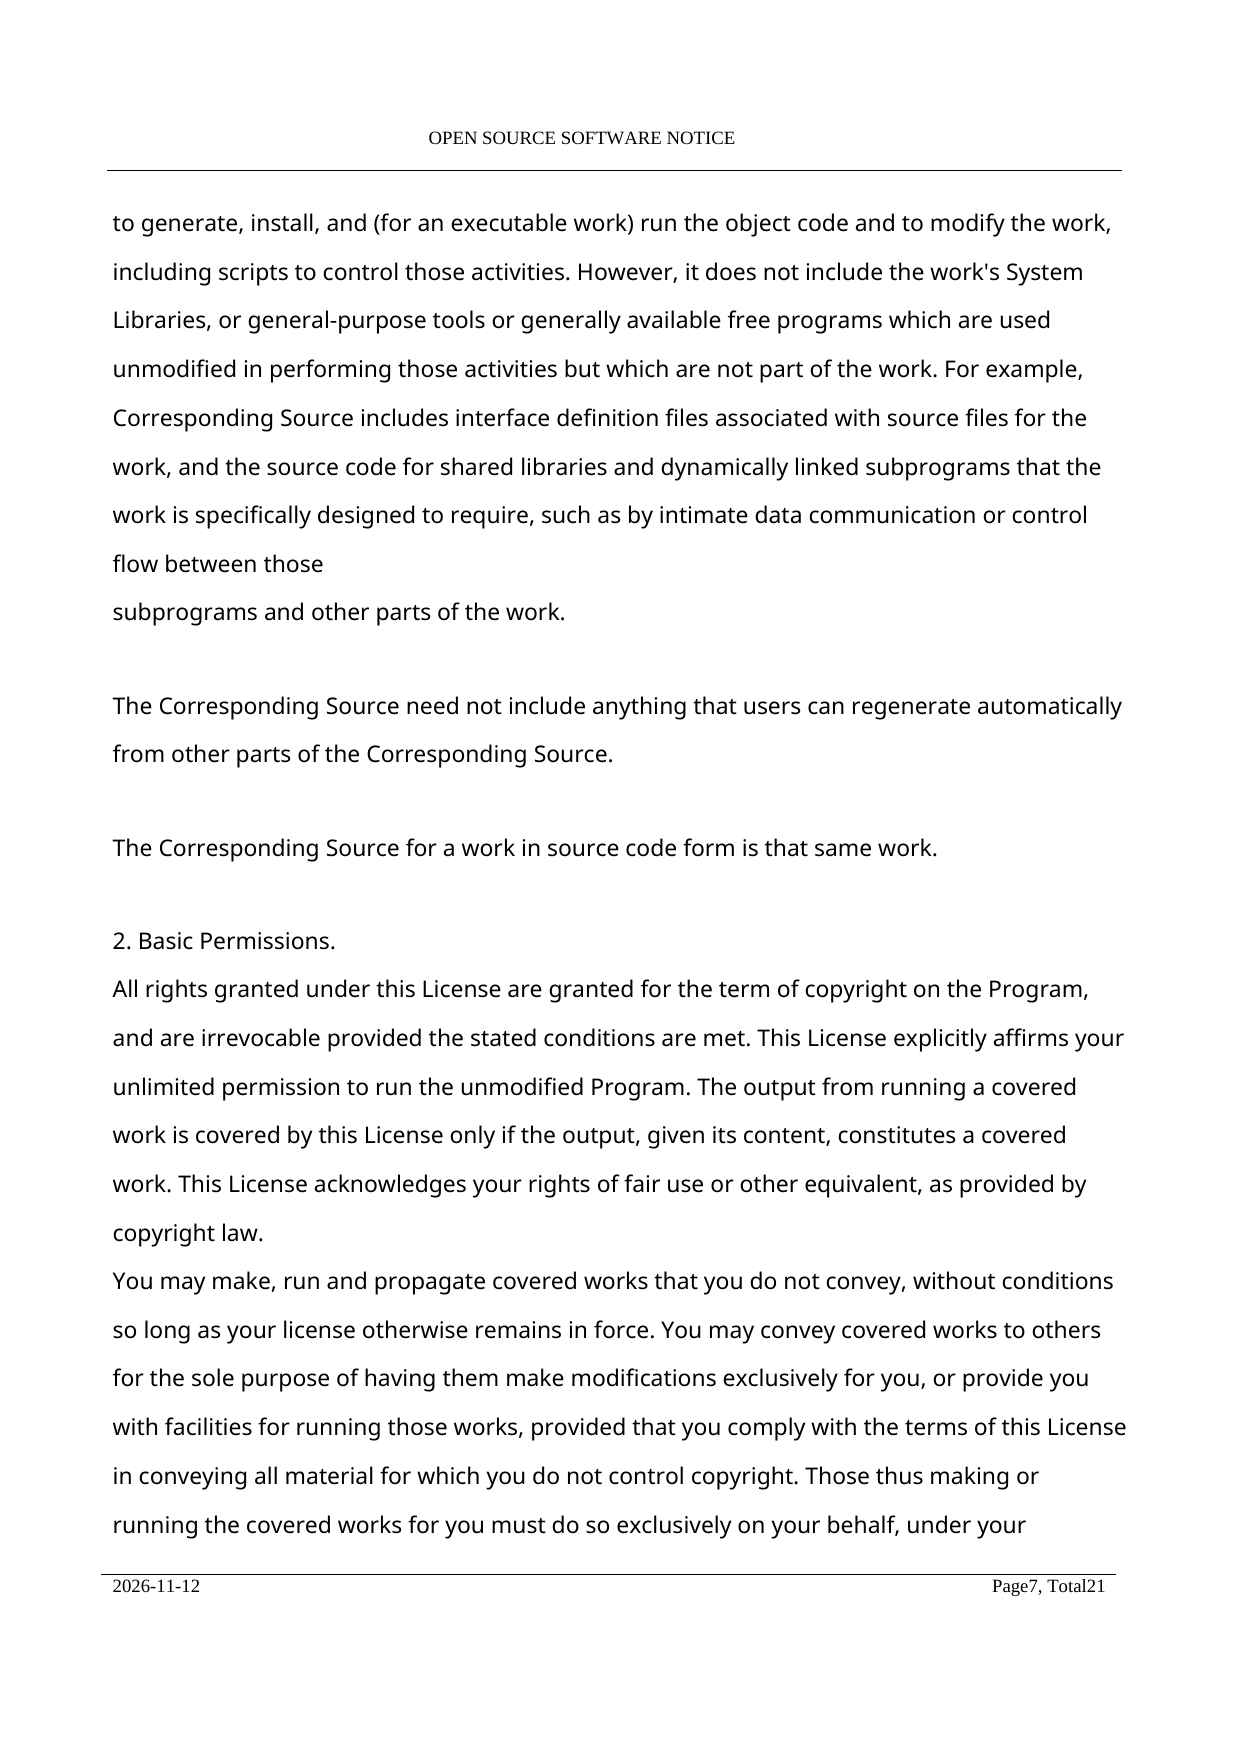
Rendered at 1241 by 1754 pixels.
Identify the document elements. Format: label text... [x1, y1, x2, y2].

text The Corresponding Source need not include anything that users can regenerate automatically from other parts of the Corresponding Source. [112, 689, 1128, 770]
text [112, 1264, 1128, 1540]
text The Corresponding Source for a work in source code form is that same work. [112, 831, 1128, 863]
text 2. Basic Permissions. [112, 924, 1128, 957]
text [112, 206, 1128, 580]
text All rights granted under this License are granted for the term of copyright on the Program, and are irrevocable provided the stated conditions are met. This License explicitly affirms your unlimited permission to run the unmodified Program. The output from running a covered work is covered by this License only if the output, given its content, constitutes a covered work. This License acknowledges your rights of fair use or other equivalent, as provided by copyright law. [112, 972, 1128, 1248]
text subprograms and other parts of the work. [112, 596, 1128, 628]
